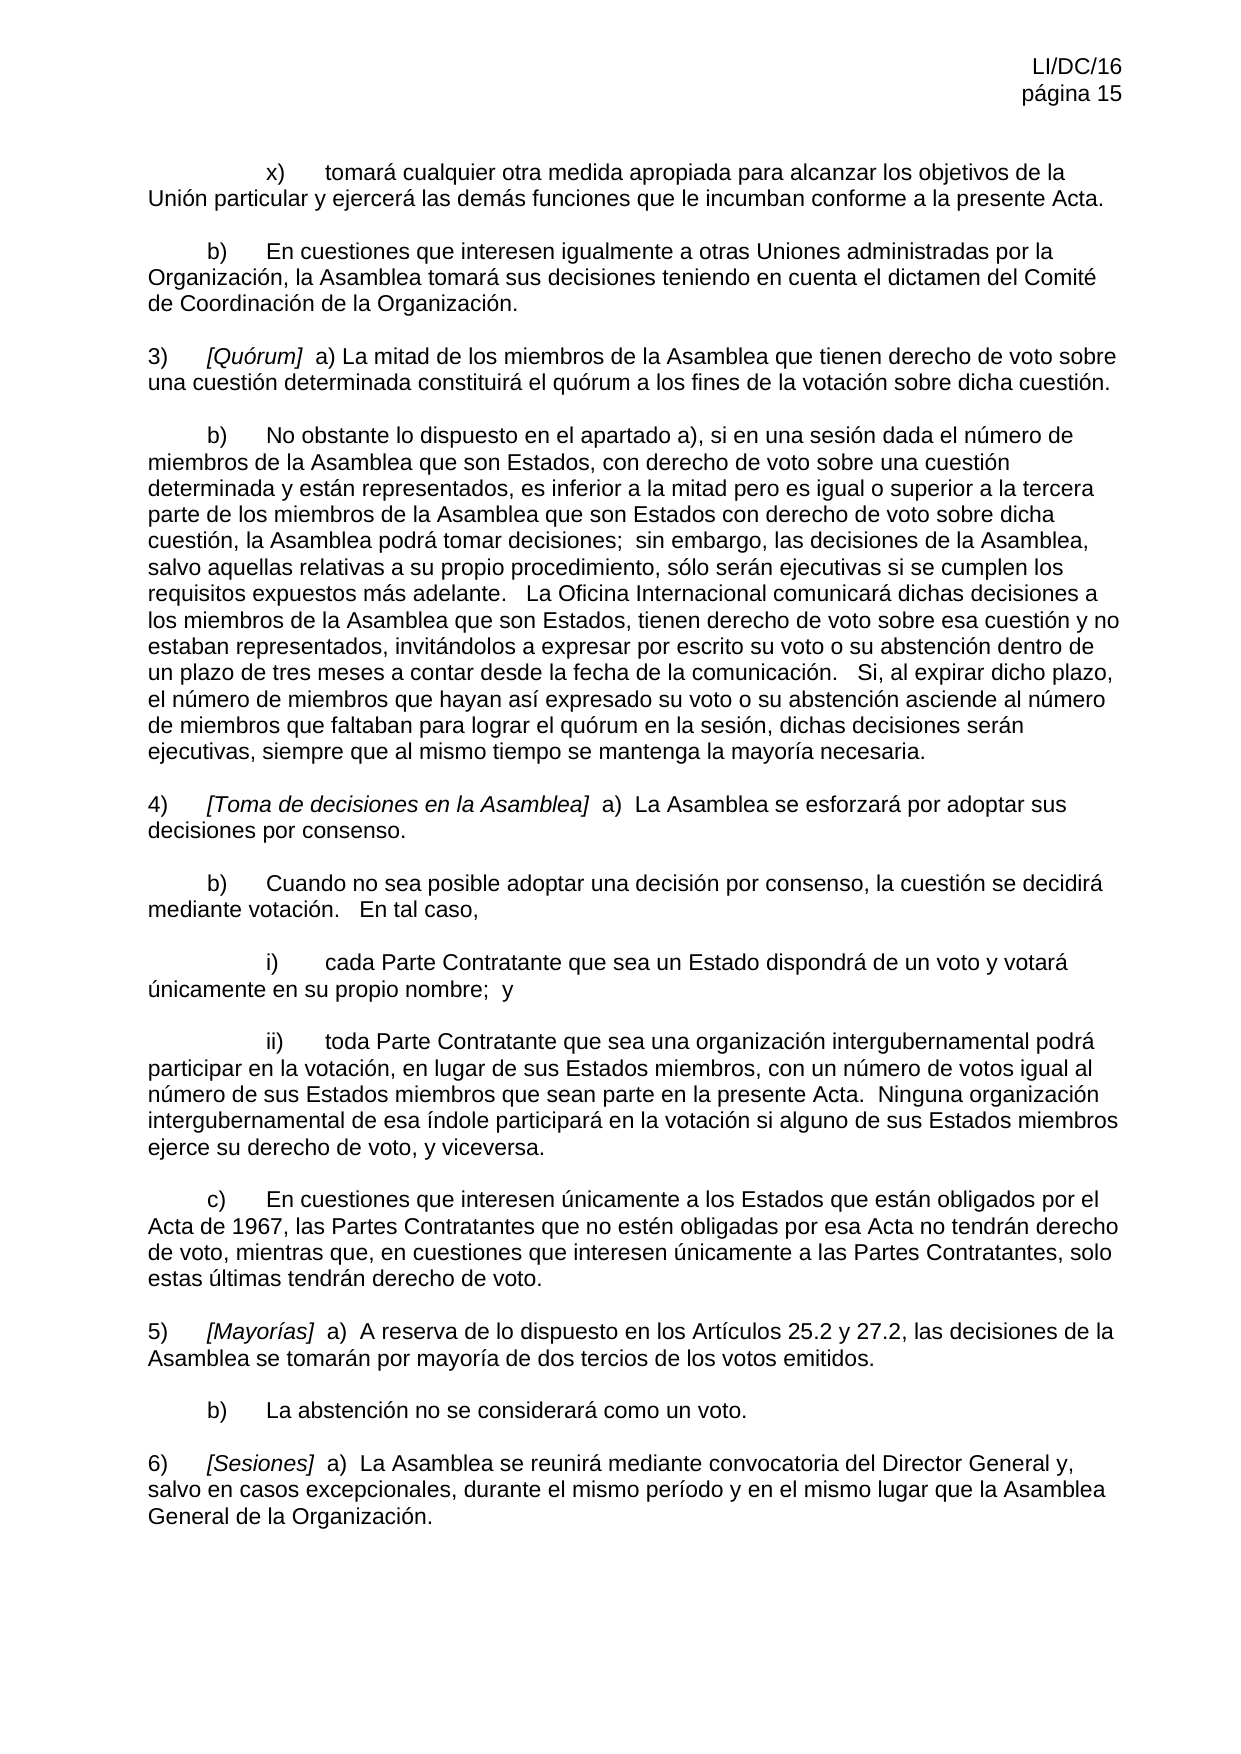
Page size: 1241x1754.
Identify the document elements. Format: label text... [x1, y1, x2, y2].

text x) tomará cualquier otra medida apropiada para alcanzar los objetivos de la Unión particular y ejercerá las demás funciones que le incumban conforme a la presente Acta. [148, 158, 1122, 211]
text b) No obstante lo dispuesto en el apartado a), si en una sesión dada el número de miembros de la Asamblea que son Estados, con derecho de voto sobre una cuestión determinada y están representados, es inferior a la mitad pero es igual o superior a la tercera parte de los miembros de la Asamblea que son Estados con derecho de voto sobre dicha cuestión, la Asamblea podrá tomar decisiones; sin embargo, las decisiones de la Asamblea, salvo aquellas relativas a su propio procedimiento, sólo serán ejecutivas si se cumplen los requisitos expuestos más adelante. La Oficina Internacional comunicará dichas decisiones a los miembros de la Asamblea que son Estados, tienen derecho de voto sobre esa cuestión y no estaban representados, invitándolos a expresar por escrito su voto o su abstención dentro de un plazo de tres meses a contar desde la fecha de la comunicación. Si, al expirar dicho plazo, el número de miembros que hayan así expresado su voto o su abstención asciende al número de miembros que faltaban para lograr el quórum en la sesión, dichas decisiones serán ejecutivas, siempre que al mismo tiempo se mantenga la mayoría necesaria. [148, 422, 1122, 765]
text 5) [Mayorías] a) A reserva de lo dispuesto en los Artículos 25.2 y 27.2, las decisiones de la Asamblea se tomarán por mayoría de dos tercios de los votos emitidos. [148, 1318, 1122, 1371]
text i) cada Parte Contratante que sea un Estado dispondrá de un voto y votará únicamente en su propio nombre; y [148, 949, 1122, 1002]
text 4) [Toma de decisiones en la Asamblea] a) La Asamblea se esforzará por adoptar sus decisiones por consenso. [148, 791, 1122, 844]
text 3) [Quórum] a) La mitad de los miembros de la Asamblea que tienen derecho de voto sobre una cuestión determinada constituirá el quórum a los fines de la votación sobre dicha cuestión. [148, 343, 1122, 396]
text 6) [Sesiones] a) La Asamblea se reunirá mediante convocatoria del Director General y, salvo en casos excepcionales, durante el mismo período y en el mismo lugar que la Asamblea General de la Organización. [148, 1450, 1122, 1529]
text b) La abstención no se considerará como un voto. [148, 1397, 1122, 1423]
text c) En cuestiones que interesen únicamente a los Estados que están obligados por el Acta de 1967, las Partes Contratantes que no estén obligadas por esa Acta no tendrán derecho de voto, mientras que, en cuestiones que interesen únicamente a las Partes Contratantes, solo estas últimas tendrán derecho de voto. [148, 1186, 1122, 1292]
text ii) toda Parte Contratante que sea una organización intergubernamental podrá participar en la votación, en lugar de sus Estados miembros, con un número de votos igual al número de sus Estados miembros que sean parte en la presente Acta. Ninguna organización intergubernamental de esa índole participará en la votación si alguno de sus Estados miembros ejerce su derecho de voto, y viceversa. [148, 1028, 1122, 1160]
text b) En cuestiones que interesen igualmente a otras Uniones administradas por la Organización, la Asamblea tomará sus decisiones teniendo en cuenta el dictamen del Comité de Coordinación de la Organización. [148, 238, 1122, 317]
text b) Cuando no sea posible adoptar una decisión por consenso, la cuestión se decidirá mediante votación. En tal caso, [148, 870, 1122, 923]
